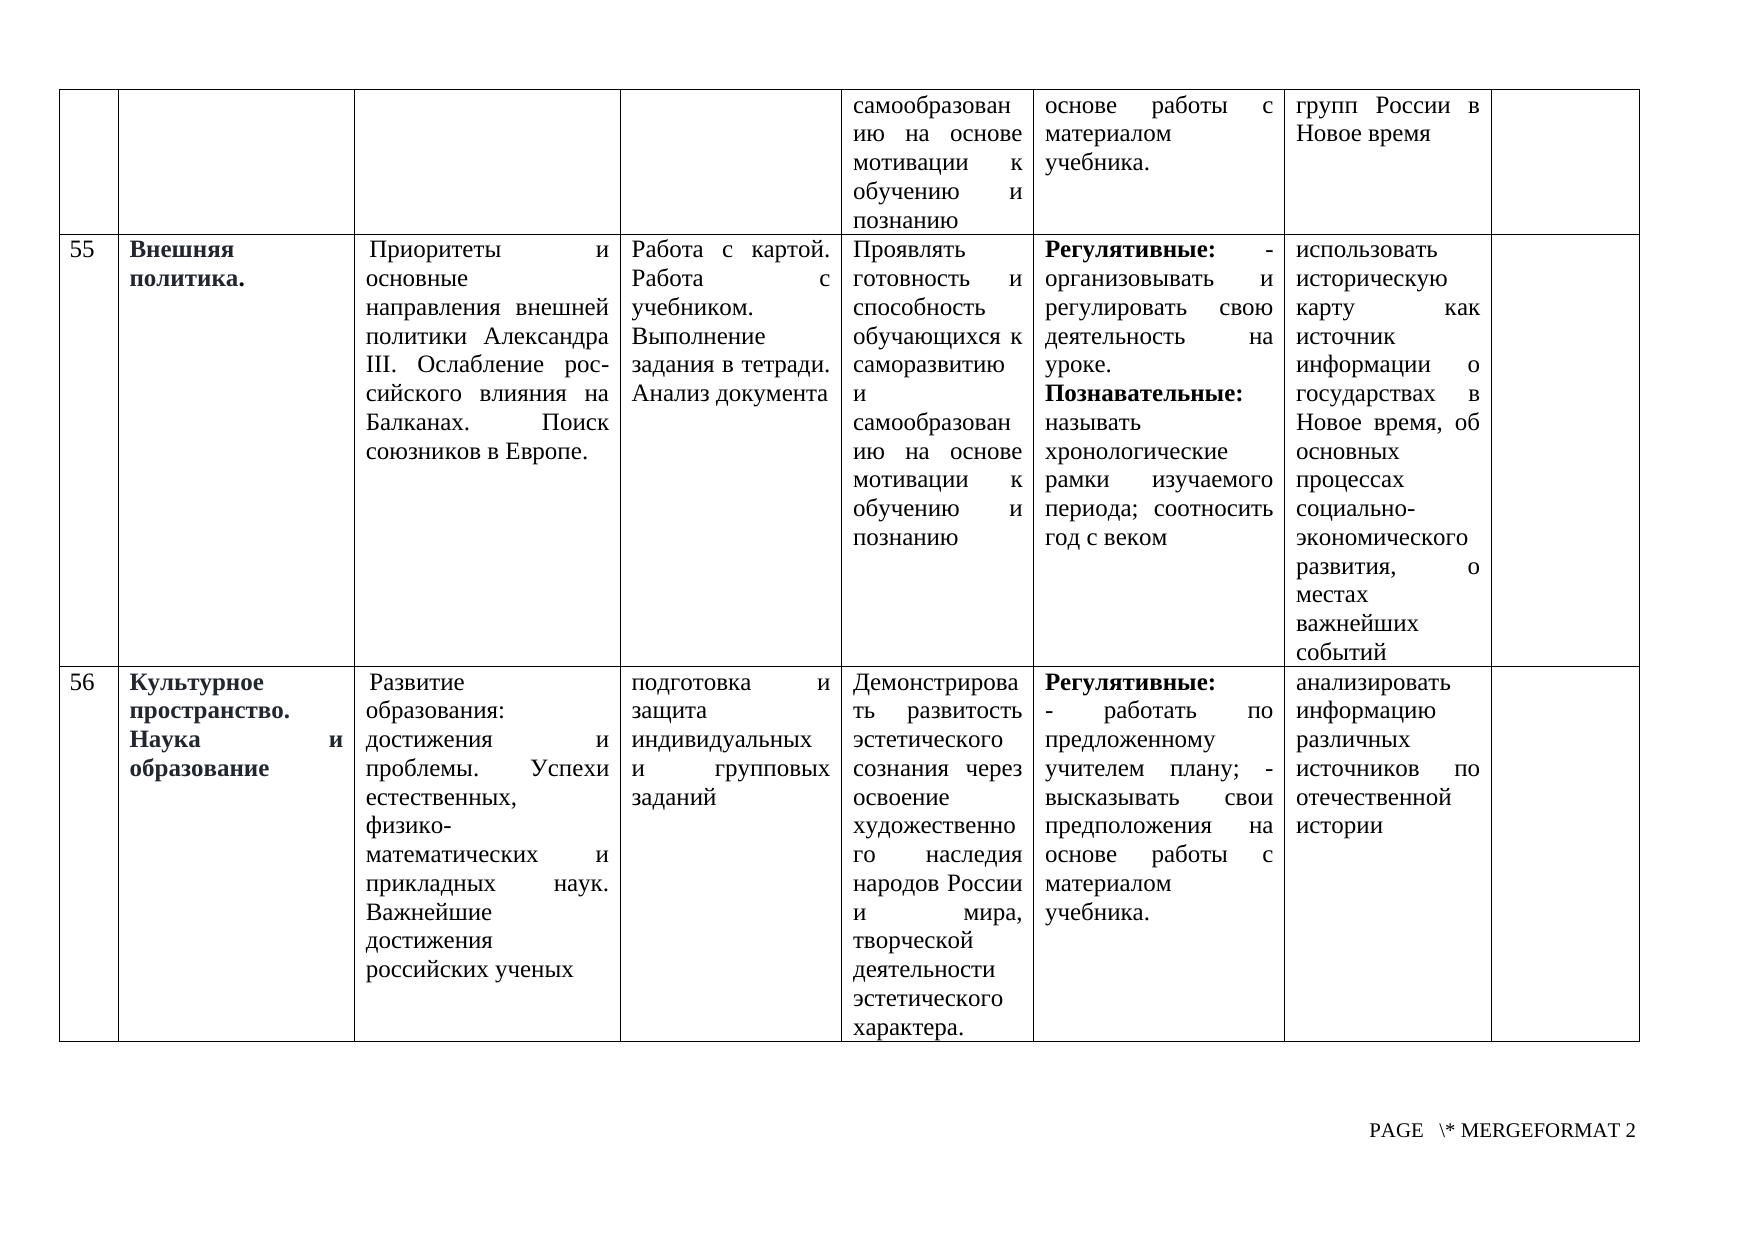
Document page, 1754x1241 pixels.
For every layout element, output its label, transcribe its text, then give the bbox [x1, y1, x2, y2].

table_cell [1285, 90, 1491, 233]
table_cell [621, 667, 841, 1041]
table_cell Проявлять готовность и способность обучающихся к саморазвитию и самообразованию на основе мотивации к обучению и познанию [842, 235, 1033, 666]
table_cell 55 [60, 235, 118, 666]
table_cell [355, 90, 620, 233]
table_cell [842, 667, 1033, 1041]
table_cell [1034, 90, 1284, 233]
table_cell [1034, 667, 1284, 1041]
table_cell 56 [60, 667, 118, 1041]
table_cell Внешняя политика. [119, 235, 354, 666]
table_cell Развитие образования: достижения и проблемы. Успехи естественных, физико-математических и прикладных наук. Важнейшие достижения российских ученых [355, 667, 620, 1041]
table_cell анализировать информацию различных источников по отечественной истории [1285, 667, 1491, 1041]
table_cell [842, 90, 1033, 233]
table_cell использовать историческую карту как источник информации о государствах в Новое время, об основных процессах социально-экономического развития, о местах важнейших событий [1285, 235, 1491, 666]
table_cell 54 [60, 90, 118, 233]
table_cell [621, 90, 841, 233]
table_cell [1492, 667, 1639, 1041]
table_cell Приоритеты и основные направления внешней политики Александра III. Ослабление российского влияния на Балканах. Поиск союзников в Европе. [355, 235, 620, 666]
table_cell [1492, 90, 1639, 233]
table_cell Культурное пространство. Наука и образование [119, 667, 354, 1041]
table_cell [1492, 235, 1639, 666]
table_cell Регулятивные: -организовывать и регулировать свою деятельность на уроке. Познавательные: называть хронологические рамки изучаемого периода; соотносить год с веком [1034, 235, 1284, 666]
table_cell Работа с картой. Работа с учебником. Выполнение задания в тетради. Анализ документа [621, 235, 841, 666]
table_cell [119, 90, 354, 233]
